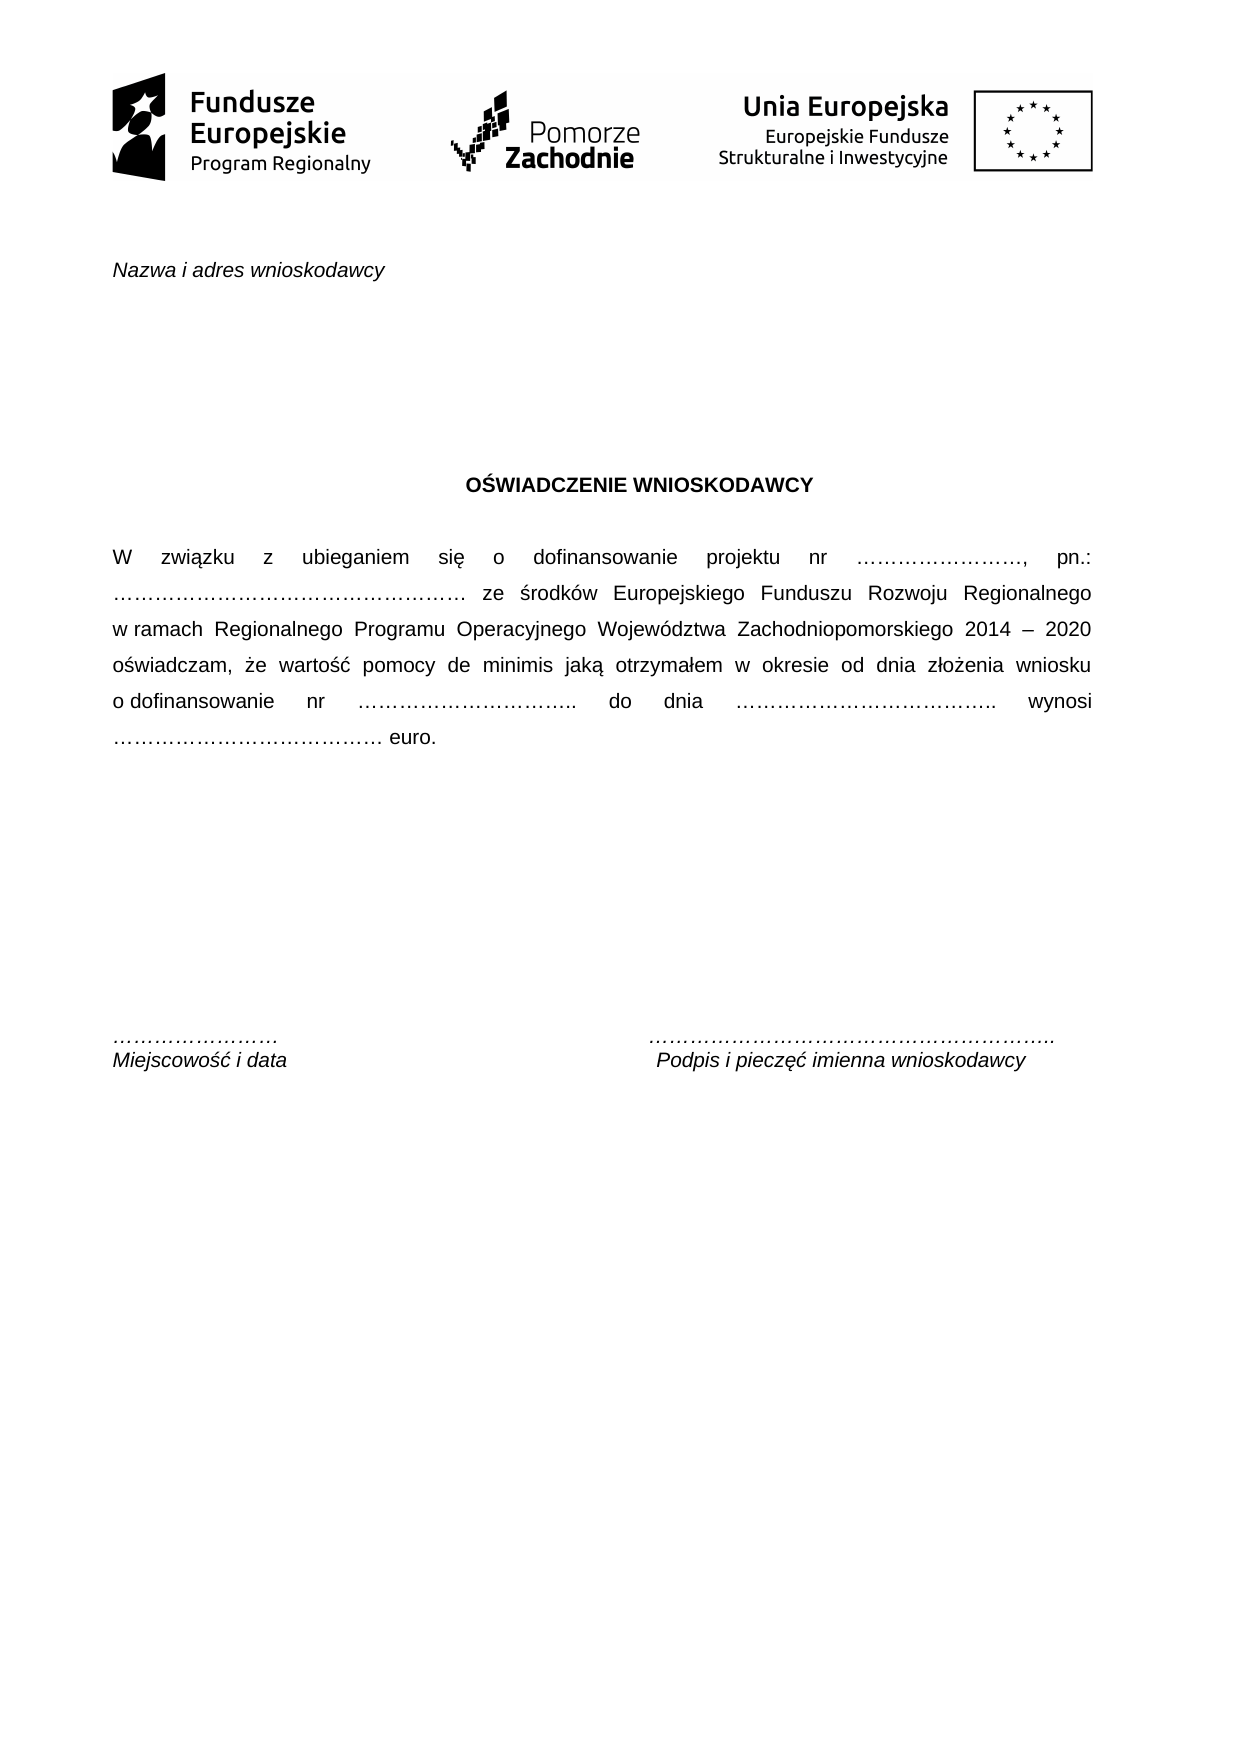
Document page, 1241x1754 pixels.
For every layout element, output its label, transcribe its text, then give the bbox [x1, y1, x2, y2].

text …………………… ………………………………………………….. [112, 1024, 1093, 1048]
text W związku z ubieganiem się o dofinansowanie projektu nr ……………………, pn.: …………………………………………… ze środków Europejskiego Funduszu Rozwoju Regionalnego w ramach Regionalnego Programu Operacyjnego Województwa Zachodniopomorskiego 2014 – 2020 oświadczam, że wartość pomocy de minimis jaką otrzymałem w okresie od dnia złożenia wniosku o dofinansowanie nr ………………………….. do dnia ……………………………….. wynosi ………………………………… euro. [112, 545, 1093, 749]
text Miejscowość i data Podpis i pieczęć imienna wnioskodawcy [112, 1048, 1093, 1072]
text OŚWIADCZENIE WNIOSKODAWCY [112, 473, 1093, 497]
text Nazwa i adres wnioskodawcy [112, 258, 1093, 282]
picture [112, 73, 1093, 181]
